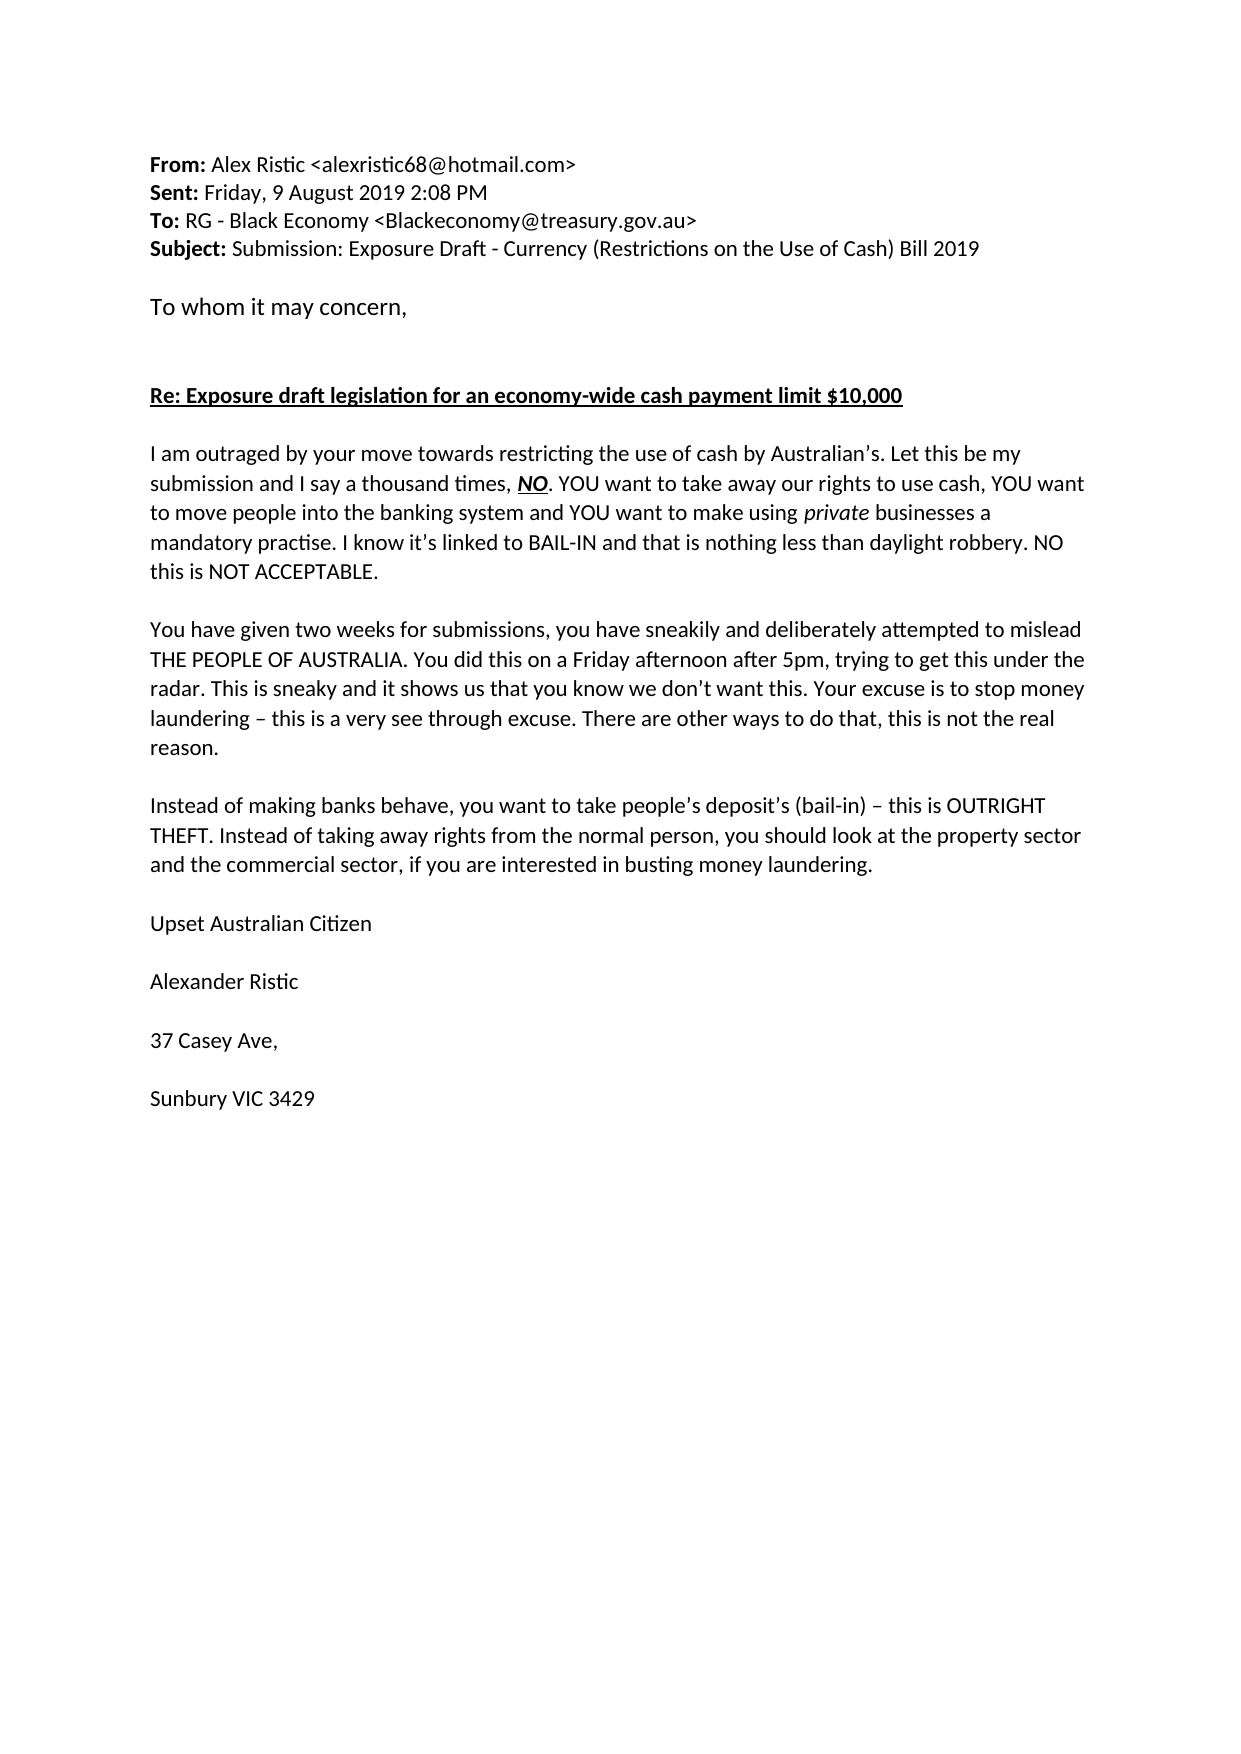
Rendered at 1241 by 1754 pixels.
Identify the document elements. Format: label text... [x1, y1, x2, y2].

text Sunbury VIC 3429 [150, 1084, 1090, 1113]
text From: Alex Ristic <alexristic68@hotmail.com> Sent: Friday, 9 August 2019 2:08 PM To: RG - Black Economy <Blackeconomy@treasury.gov.au> Subject: Submission: Exposure Draft - Currency (Restrictions on the Use of Cash) Bill 2019 [150, 150, 1090, 262]
text Upset Australian Citizen [150, 909, 1090, 937]
text I am outraged by your move towards restricting the use of cash by Australian’s. Let this be my submission and I say a thousand times, NO. YOU want to take away our rights to use cash, YOU want to move people into the banking system and YOU want to make using private businesses a mandatory practise. I know it’s linked to BAIL-IN and that is nothing less than daylight robbery. NO this is NOT ACCEPTABLE. [150, 439, 1090, 585]
text Re: Exposure draft legislation for an economy-wide cash payment limit $10,000 [150, 381, 1090, 409]
text To whom it may concern, [150, 291, 1090, 321]
text Instead of making banks behave, you want to take people’s deposit’s (bail-in) – this is OUTRIGHT THEFT. Instead of taking away rights from the normal person, you should look at the property sector and the commercial sector, if you are interested in busting money laundering. [150, 792, 1090, 878]
text 37 Casey Ave, [150, 1026, 1090, 1054]
text Alexander Ristic [150, 967, 1090, 996]
text You have given two weeks for submissions, you have sneakily and deliberately attempted to mislead THE PEOPLE OF AUSTRALIA. You did this on a Friday afternoon after 5pm, trying to get this under the radar. This is sneaky and it shows us that you know we don’t want this. Your excuse is to stop money laundering – this is a very see through excuse. There are other ways to do that, this is not the real reason. [150, 616, 1090, 761]
